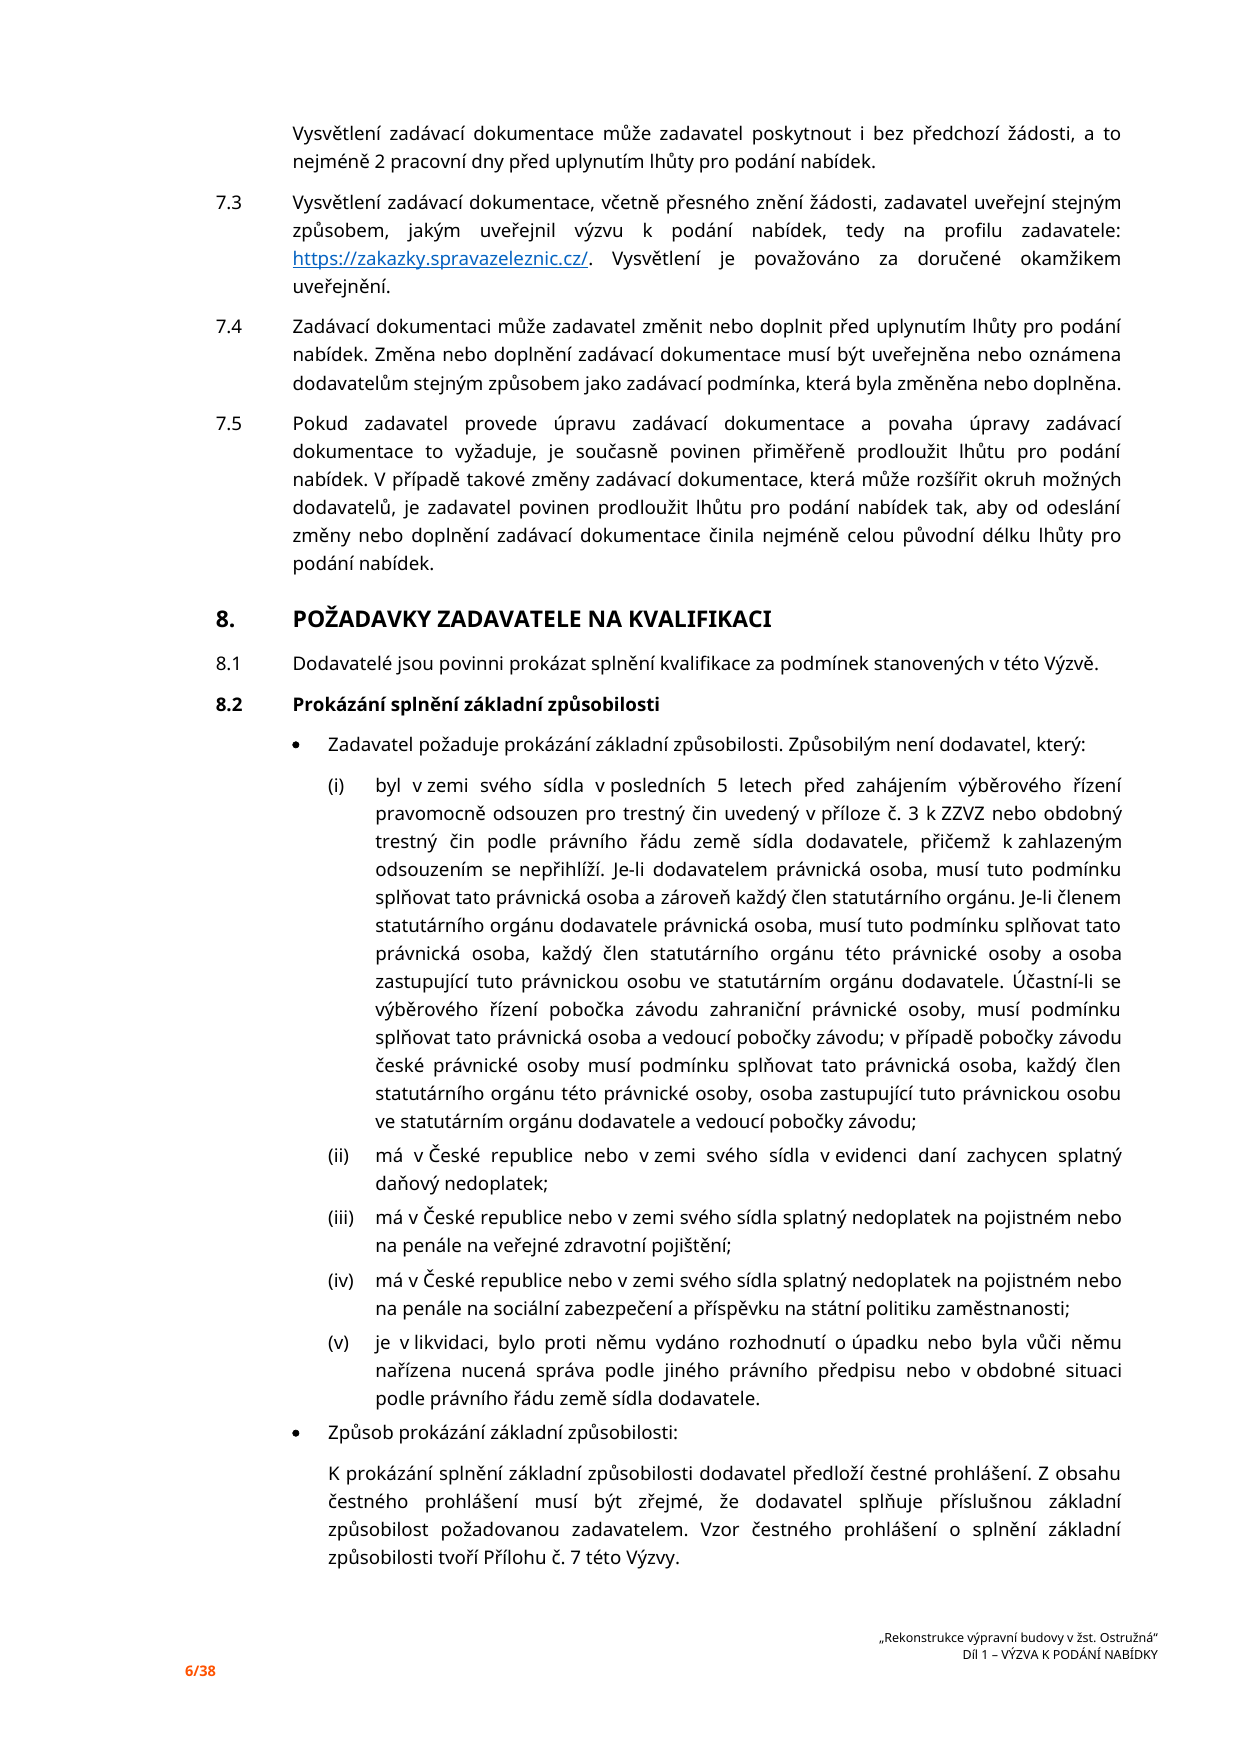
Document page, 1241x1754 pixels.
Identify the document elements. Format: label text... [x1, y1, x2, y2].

text Vysvětlení zadávací dokumentace, včetně přesného znění žádosti, zadavatel uveřejní stejným způsobem, jakým uveřejnil výzvu k podání nabídek, tedy na profilu zadavatele: https://zakazky.spravazeleznic.cz/. Vysvětlení je považováno za doručené okamžikem uveřejnění. [216, 189, 1122, 299]
text Dodavatelé jsou povinni prokázat splnění kvalifikace za podmínek stanovených v této Výzvě. [216, 650, 1122, 676]
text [216, 121, 1122, 174]
text K prokázání splnění základní způsobilosti dodavatel předloží čestné prohlášení. Z obsahu čestného prohlášení musí být zřejmé, že dodavatel splňuje příslušnou základní způsobilost požadovanou zadavatelem. Vzor čestného prohlášení o splnění základní způsobilosti tvoří Přílohu č. 7 této Výzvy. [328, 1460, 1122, 1570]
text Pokud zadavatel provede úpravu zadávací dokumentace a povaha úpravy zadávací dokumentace to vyžaduje, je současně povinen přiměřeně prodloužit lhůtu pro podání nabídek. V případě takové změny zadávací dokumentace, která může rozšířit okruh možných dodavatelů, je zadavatel povinen prodloužit lhůtu pro podání nabídek tak, aby od odeslání změny nebo doplnění zadávací dokumentace činila nejméně celou původní délku lhůty pro podání nabídek. [216, 410, 1122, 576]
text byl v zemi svého sídla v posledních 5 letech před zahájením výběrového řízení pravomocně odsouzen pro trestný čin uvedený v příloze č. 3 k ZZVZ nebo obdobný trestný čin podle právního řádu země sídla dodavatele, přičemž k zahlazeným odsouzením se nepřihlíží. Je-li dodavatelem právnická osoba, musí tuto podmínku splňovat tato právnická osoba a zároveň každý člen statutárního orgánu. Je-li členem statutárního orgánu dodavatele právnická osoba, musí tuto podmínku splňovat tato právnická osoba, každý člen statutárního orgánu této právnické osoby a osoba zastupující tuto právnickou osobu ve statutárním orgánu dodavatele. Účastní-li se výběrového řízení pobočka závodu zahraniční právnické osoby, musí podmínku splňovat tato právnická osoba a vedoucí pobočky závodu; v případě pobočky závodu české právnické osoby musí podmínku splňovat tato právnická osoba, každý člen statutárního orgánu této právnické osoby, osoba zastupující tuto právnickou osobu ve statutárním orgánu dodavatele a vedoucí pobočky závodu; [328, 772, 1122, 1134]
text Zadavatel požaduje prokázání základní způsobilosti. Způsobilým není dodavatel, který: [292, 731, 1122, 757]
text Prokázání splnění základní způsobilosti [216, 691, 1122, 716]
text má v České republice nebo v zemi svého sídla splatný nedoplatek na pojistném nebo na penále na veřejné zdravotní pojištění; [328, 1205, 1122, 1258]
text POŽADAVKY ZADAVATELE NA KVALIFIKACI [216, 603, 1122, 635]
text má v České republice nebo v zemi svého sídla v evidenci daní zachycen splatný daňový nedoplatek; [328, 1142, 1122, 1196]
text je v likvidaci, bylo proti němu vydáno rozhodnutí o úpadku nebo byla vůči němu nařízena nucená správa podle jiného právního předpisu nebo v obdobné situaci podle právního řádu země sídla dodavatele. [328, 1329, 1122, 1411]
text Způsob prokázání základní způsobilosti: [292, 1419, 1122, 1445]
text má v České republice nebo v zemi svého sídla splatný nedoplatek na pojistném nebo na penále na sociální zabezpečení a příspěvku na státní politiku zaměstnanosti; [328, 1267, 1122, 1321]
text Zadávací dokumentaci může zadavatel změnit nebo doplnit před uplynutím lhůty pro podání nabídek. Změna nebo doplnění zadávací dokumentace musí být uveřejněna nebo oznámena dodavatelům stejným způsobem jako zadávací podmínka, která byla změněna nebo doplněna. [216, 314, 1122, 395]
